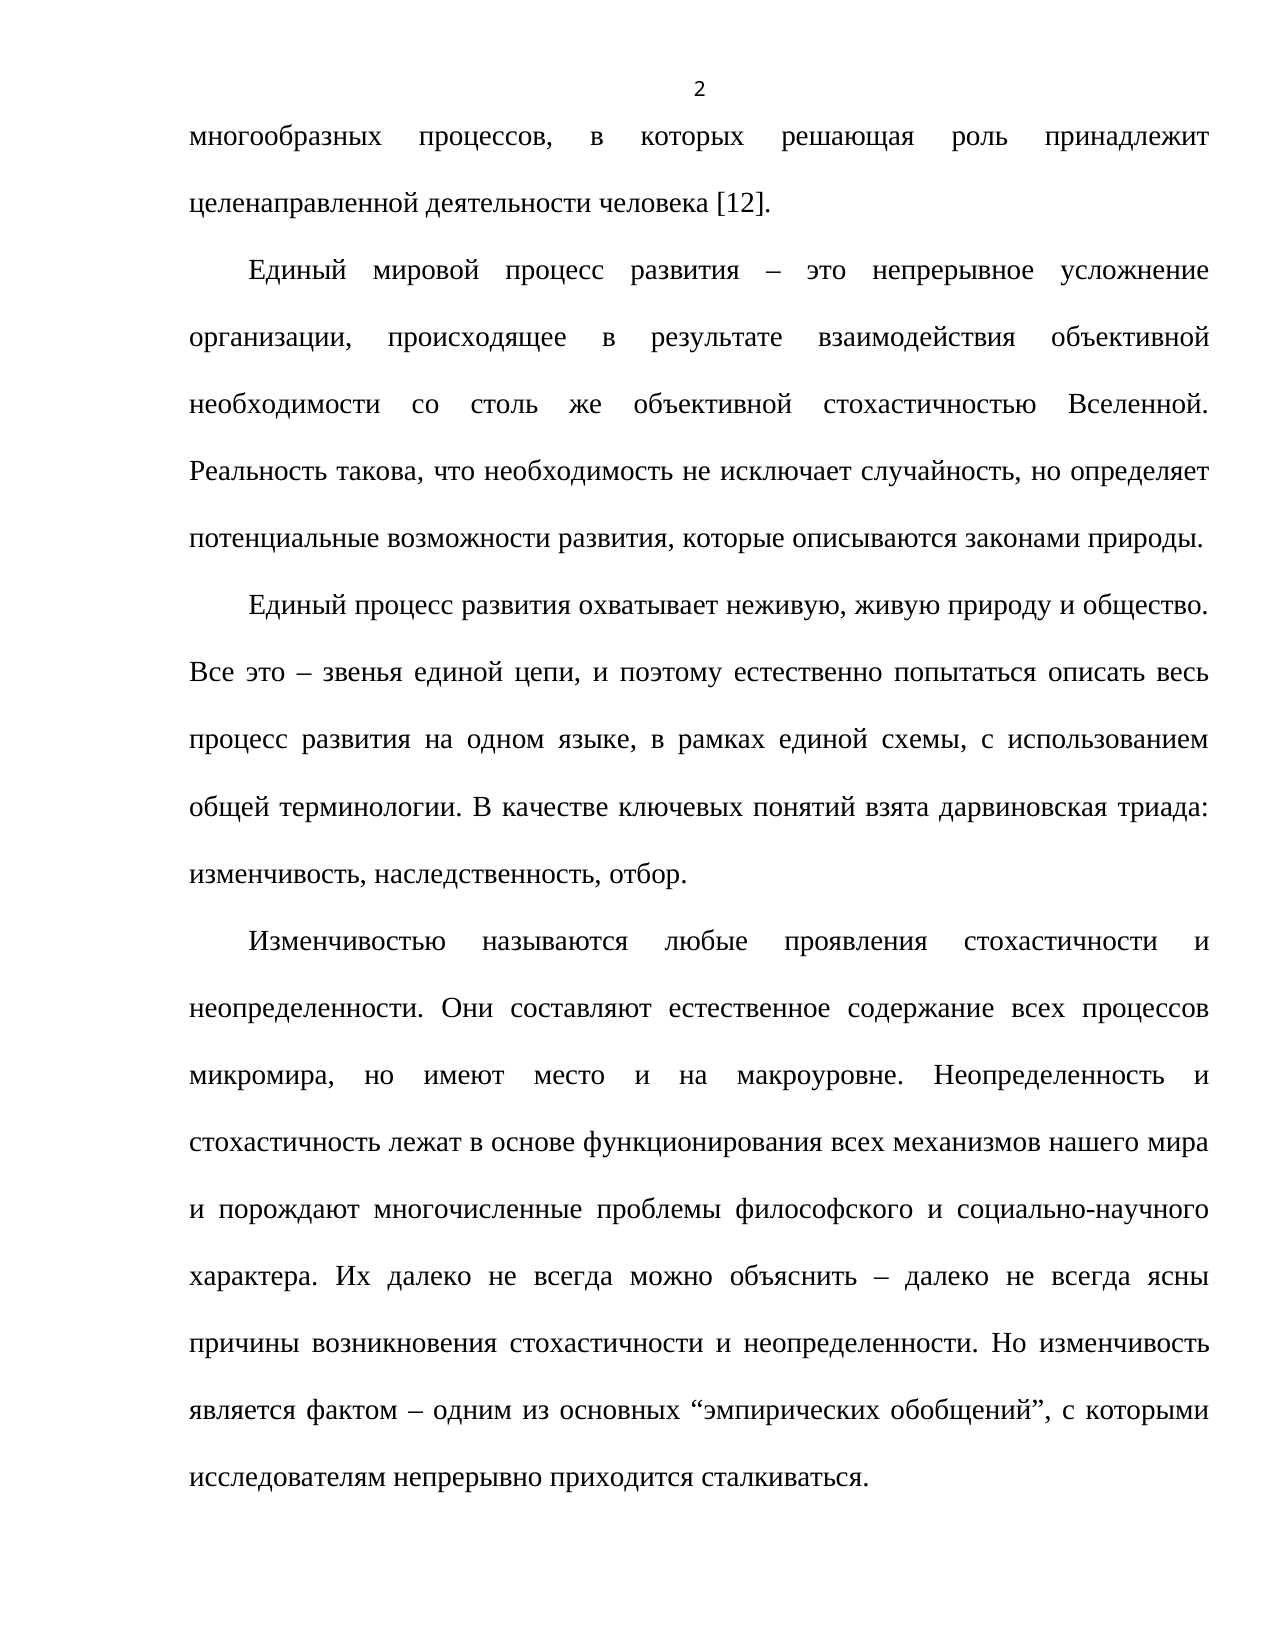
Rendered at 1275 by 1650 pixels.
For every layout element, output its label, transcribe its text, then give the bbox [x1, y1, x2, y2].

text Изменчивостью называются любые проявления стохастичности и неопределенности. Они составляют естественное содержание всех процессов микромира, но имеют место и на макроуровне. Неопределенность и стохастичность лежат в основе функционирования всех механизмов нашего мира и порождают многочисленные проблемы философского и социально-научного характера. Их далеко не всегда можно объяснить – далеко не всегда ясны причины возникновения стохастичности и неопределенности. Но изменчивость является фактом – одним из основных “эмпирических обобщений”, с которыми исследователям непрерывно приходится сталкиваться. [189, 923, 1210, 1493]
text Единый процесс развития охватывает неживую, живую природу и общество. Все это – звенья единой цепи, и поэтому естественно попытаться описать весь процесс развития на одном языке, в рамках единой схемы, с использованием общей терминологии. В качестве ключевых понятий взята дарвиновская триада: изменчивость, наследственность, отбор. [189, 588, 1210, 889]
text Единый мировой процесс развития – это непрерывное усложнение организации, происходящее в результате взаимодействия объективной необходимости со столь же объективной стохастичностью Вселенной. Реальность такова, что необходимость не исключает случайность, но определяет потенциальные возможности развития, которые описываются законами природы. [189, 252, 1210, 554]
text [189, 118, 1210, 219]
